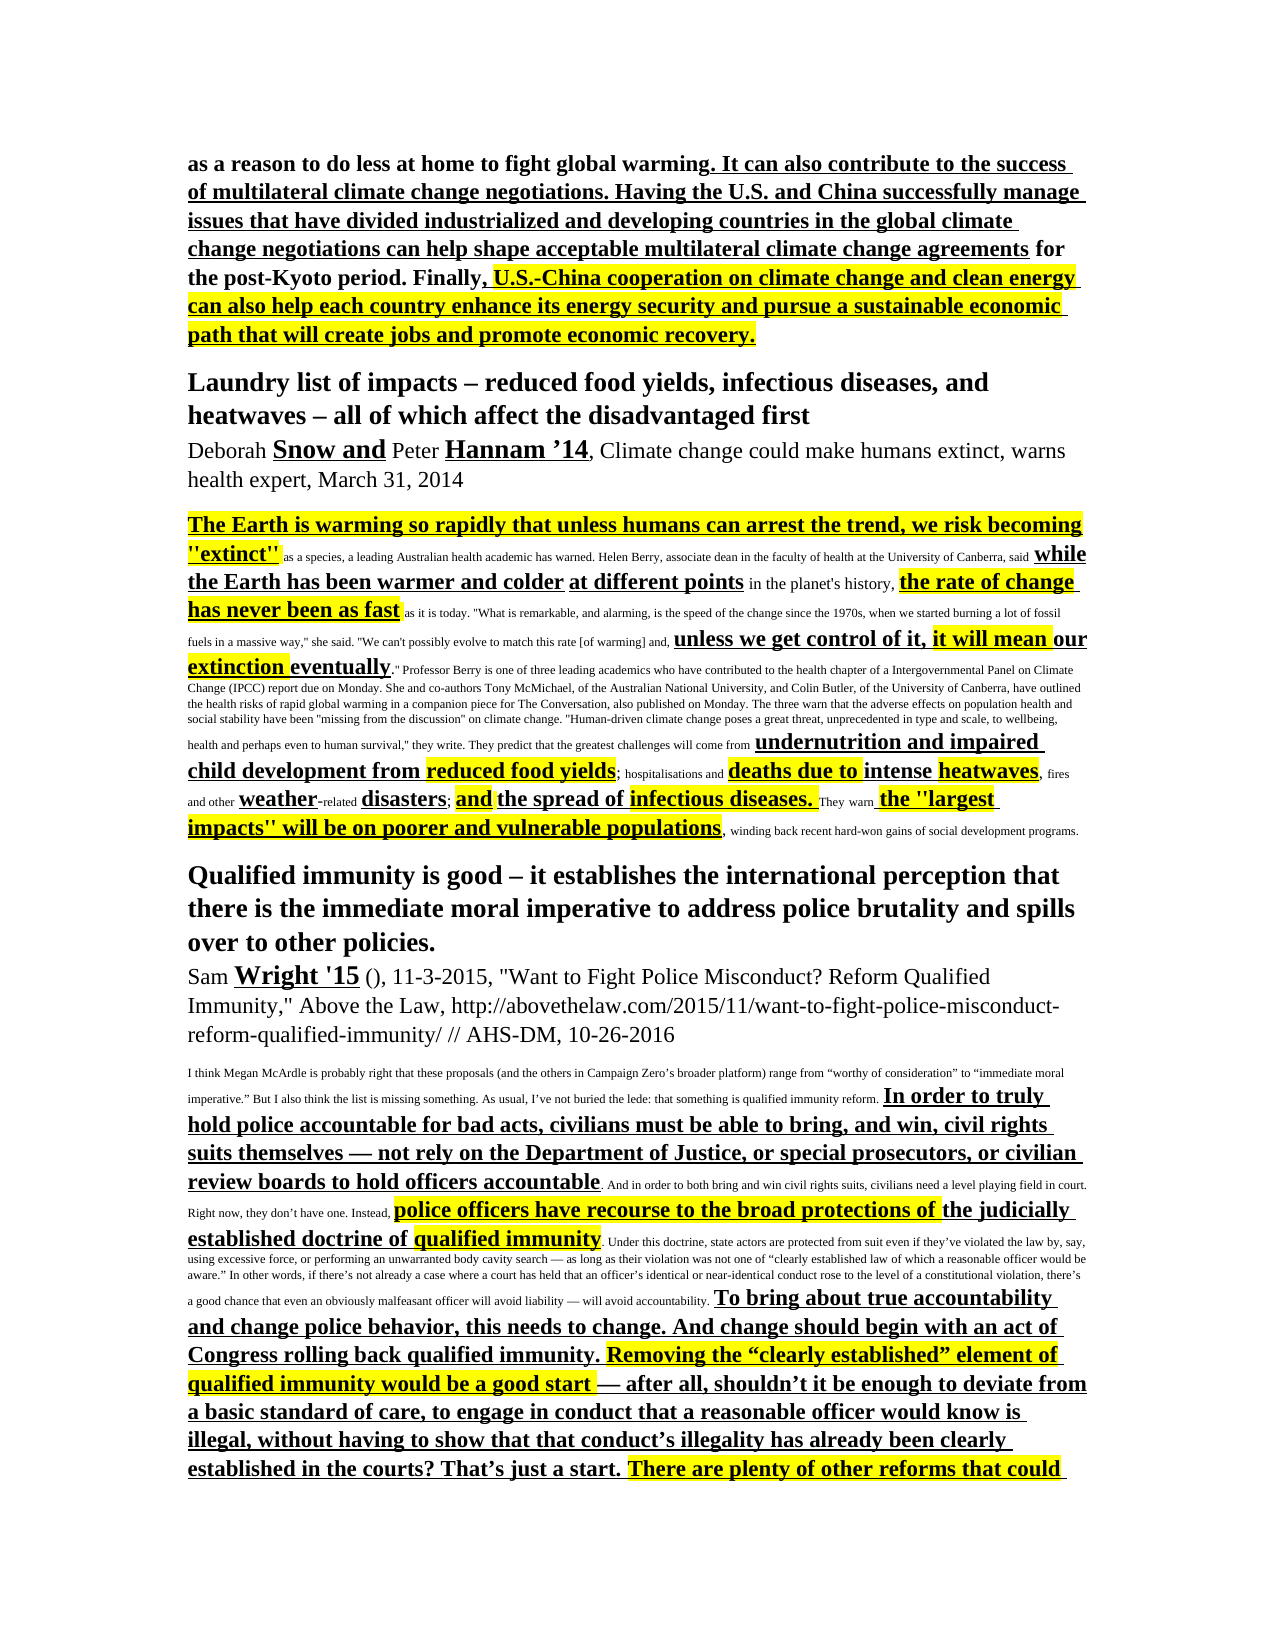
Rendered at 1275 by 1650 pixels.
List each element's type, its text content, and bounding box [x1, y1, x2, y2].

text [187, 1394, 1087, 1481]
subtitle Laundry list of impacts – reduced food yields, infectious diseases, and heatwaves – all of which affect the disadvantaged first [187, 366, 1087, 430]
text The Earth is warming so rapidly that unless humans can arrest the trend, we risk becoming ''extinct'' as a species, a leading Australian health academic has warned. Helen Berry, associate dean in the faculty of health at the University of Canberra, said while the Earth has been warmer and colder at different points in the planet's history, the rate of change has never been as fast as it is today. ''What is remarkable, and alarming, is the speed of the change since the 1970s, when we started burning a lot of fossil fuels in a massive way,'' she said. ''We can't possibly evolve to match this rate [of warming] and, unless we get control of it, it will mean our extinction eventually.'' Professor Berry is one of three leading academics who have contributed to the health chapter of a Intergovernmental Panel on Climate Change (IPCC) report due on Monday. She and co-authors Tony McMichael, of the Australian National University, and Colin Butler, of the University of Canberra, have outlined the health risks of rapid global warming in a companion piece for The Conversation, also published on Monday. The three warn that the adverse effects on population health and social stability have been ''missing from the discussion'' on climate change. ''Human-driven climate change poses a great threat, unprecedented in type and scale, to wellbeing, health and perhaps even to human survival,'' they write. They predict that the greatest challenges will come from undernutrition and impaired child development from reduced food yields; hospitalisations and deaths due to intense heatwaves, fires and other weather-related disasters; and the spread of infectious diseases. They warn the ''largest impacts'' will be on poorer and vulnerable populations, winding back recent hard-won gains of social development programs. [187, 511, 1087, 840]
text Sam Wright '15 (), 11-3-2015, "Want to Fight Police Misconduct? Reform Qualified Immunity," Above the Law, http://abovethelaw.com/2015/11/want-to-fight-police-misconduct-reform-qualified-immunity/ // AHS-DM, 10-26-2016 [187, 959, 1087, 1047]
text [187, 150, 1087, 347]
text Deborah Snow and Peter Hannam ’14, Climate change could make humans extinct, warns health expert, March 31, 2014 [187, 433, 1087, 492]
subtitle Qualified immunity is good – it establishes the international perception that there is the immediate moral imperative to address police brutality and spills over to other policies. [187, 859, 1087, 957]
